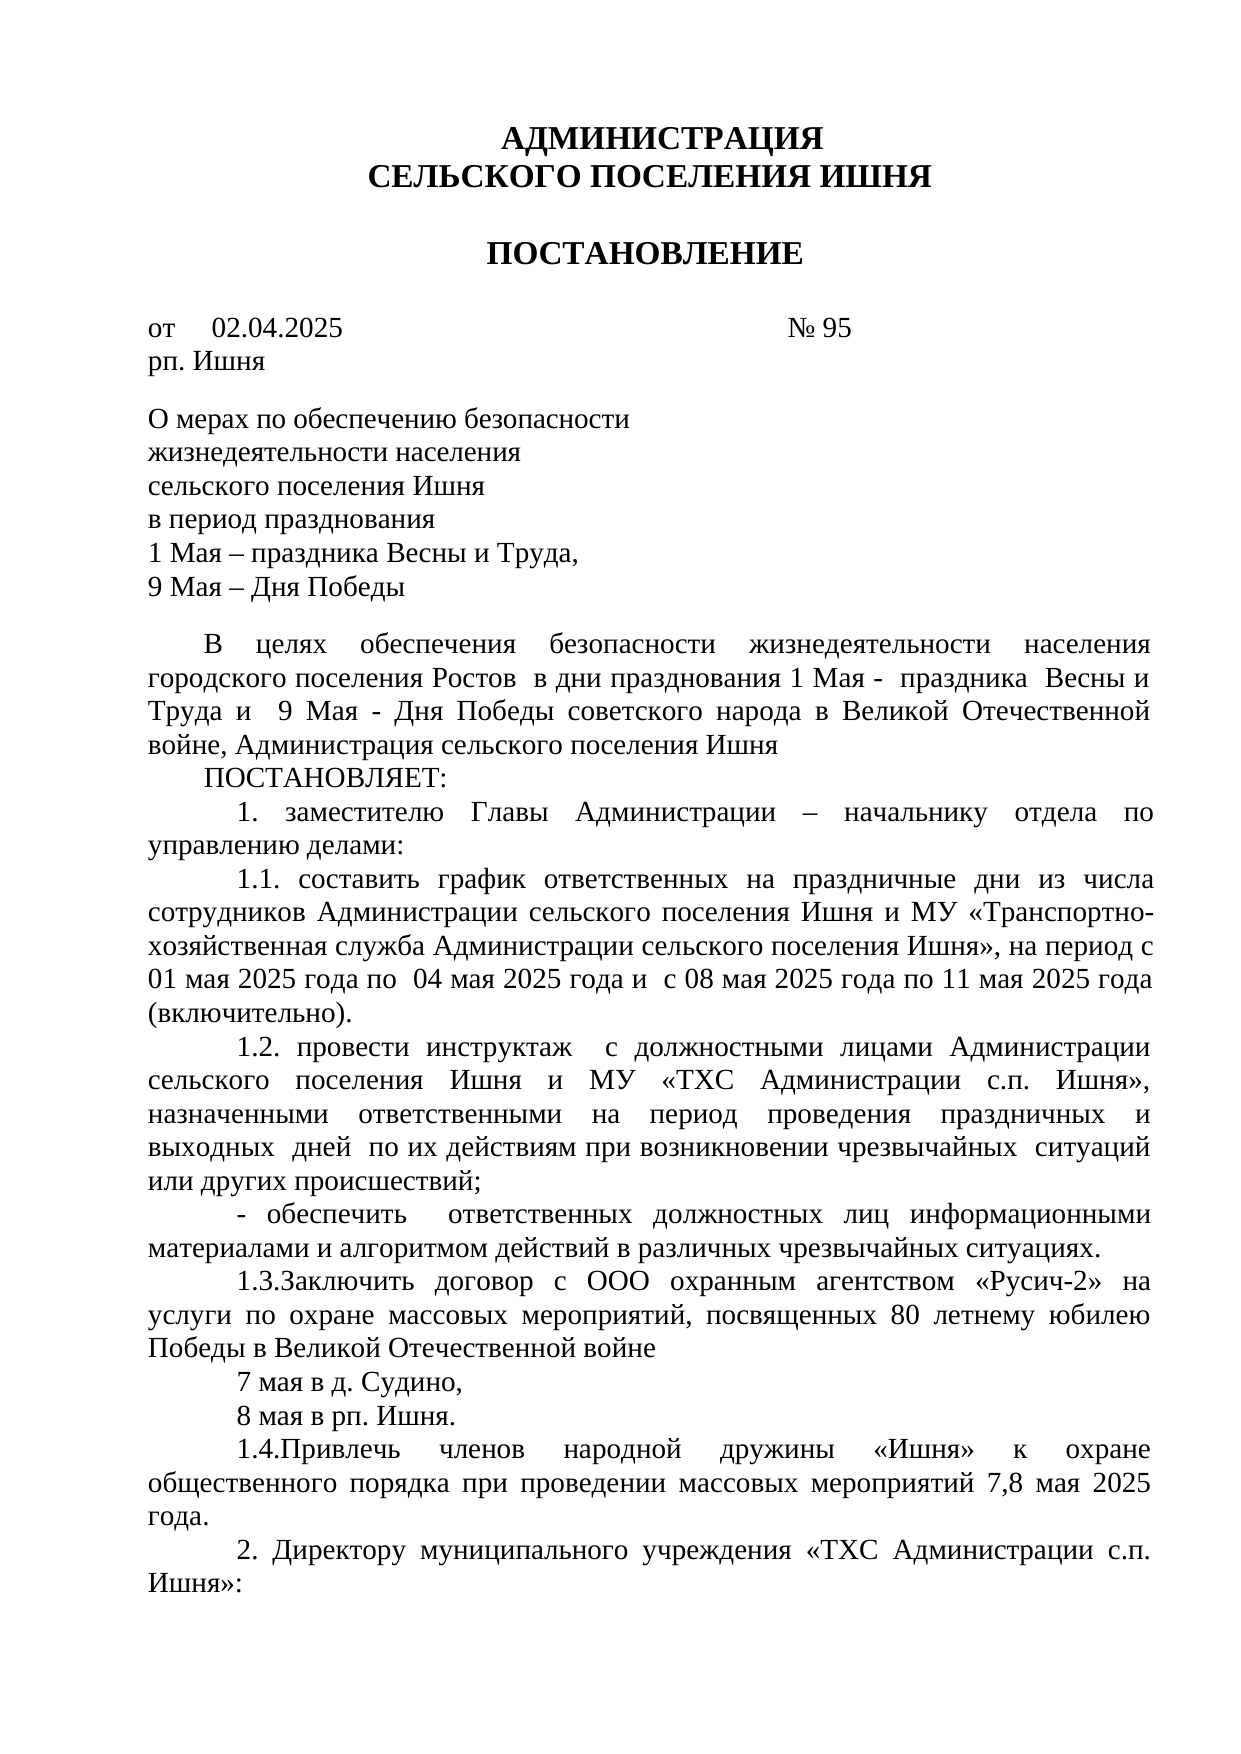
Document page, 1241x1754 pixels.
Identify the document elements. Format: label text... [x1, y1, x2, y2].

text В целях обеспечения безопасности жизнедеятельности населения городского поселения Ростов в дни празднования 1 Мая - праздника Весны и Труда и 9 Мая - Дня Победы советского народа в Великой Отечественной войне, Администрация сельского поселения Ишня [148, 626, 1151, 760]
text рп. Ишня [148, 343, 1152, 377]
text 2. Директору муниципального учреждения «ТХС Администрации с.п. Ишня»: [148, 1532, 1152, 1599]
list 1. заместителю Главы Администрации – начальнику отдела по управлению делами: [148, 794, 1155, 861]
text от 02.04.2025 № 95 [148, 310, 1152, 343]
text 9 Мая – Дня Победы [148, 569, 1152, 602]
text ПОСТАНОВЛЯЕТ: [204, 760, 1152, 794]
text 1.4.Привлечь членов народной дружины «Ишня» к охране общественного порядка при проведении массовых мероприятий 7,8 мая 2025 года. [148, 1431, 1152, 1532]
text 1 Мая – праздника Весны и Труда, [148, 535, 1152, 569]
text в период празднования [148, 502, 1152, 535]
text О мерах по обеспечению безопасности [148, 401, 1152, 434]
list 1.2. провести инструктаж с должностными лицами Администрации сельского поселения Ишня и МУ «ТХС Администрации с.п. Ишня», назначенными ответственными на период проведения праздничных и выходных дней по их действиям при возникновении чрезвычайных ситуаций или других происшествий; [148, 1029, 1152, 1196]
text 7 мая в д. Судино, [148, 1364, 1152, 1398]
text СЕЛЬСКОГО ПОСЕЛЕНИЯ ИШНЯ [148, 156, 1152, 195]
text 1.3.Заключить договор с ООО охранным агентством «Русич-2» на услуги по охране массовых мероприятий, посвященных 80 летнему юбилею Победы в Великой Отечественной войне [148, 1263, 1152, 1364]
text сельского поселения Ишня [148, 468, 1152, 502]
text 8 мая в рп. Ишня. [148, 1398, 1152, 1431]
text ПОСТАНОВЛЕНИЕ [148, 233, 1152, 271]
text - обеспечить ответственных должностных лиц информационными материалами и алгоритмом действий в различных чрезвычайных ситуациях. [148, 1196, 1152, 1263]
text АДМИНИСТРАЦИЯ [148, 118, 1152, 156]
text жизнедеятельности населения [148, 434, 1152, 468]
list 1.1. составить график ответственных на праздничные дни из числа сотрудников Администрации сельского поселения Ишня и МУ «Транспортно-хозяйственная служба Администрации сельского поселения Ишня», на период с 01 мая 2025 года по 04 мая 2025 года и с 08 мая 2025 года по 11 мая 2025 года (включительно). [148, 861, 1155, 1029]
